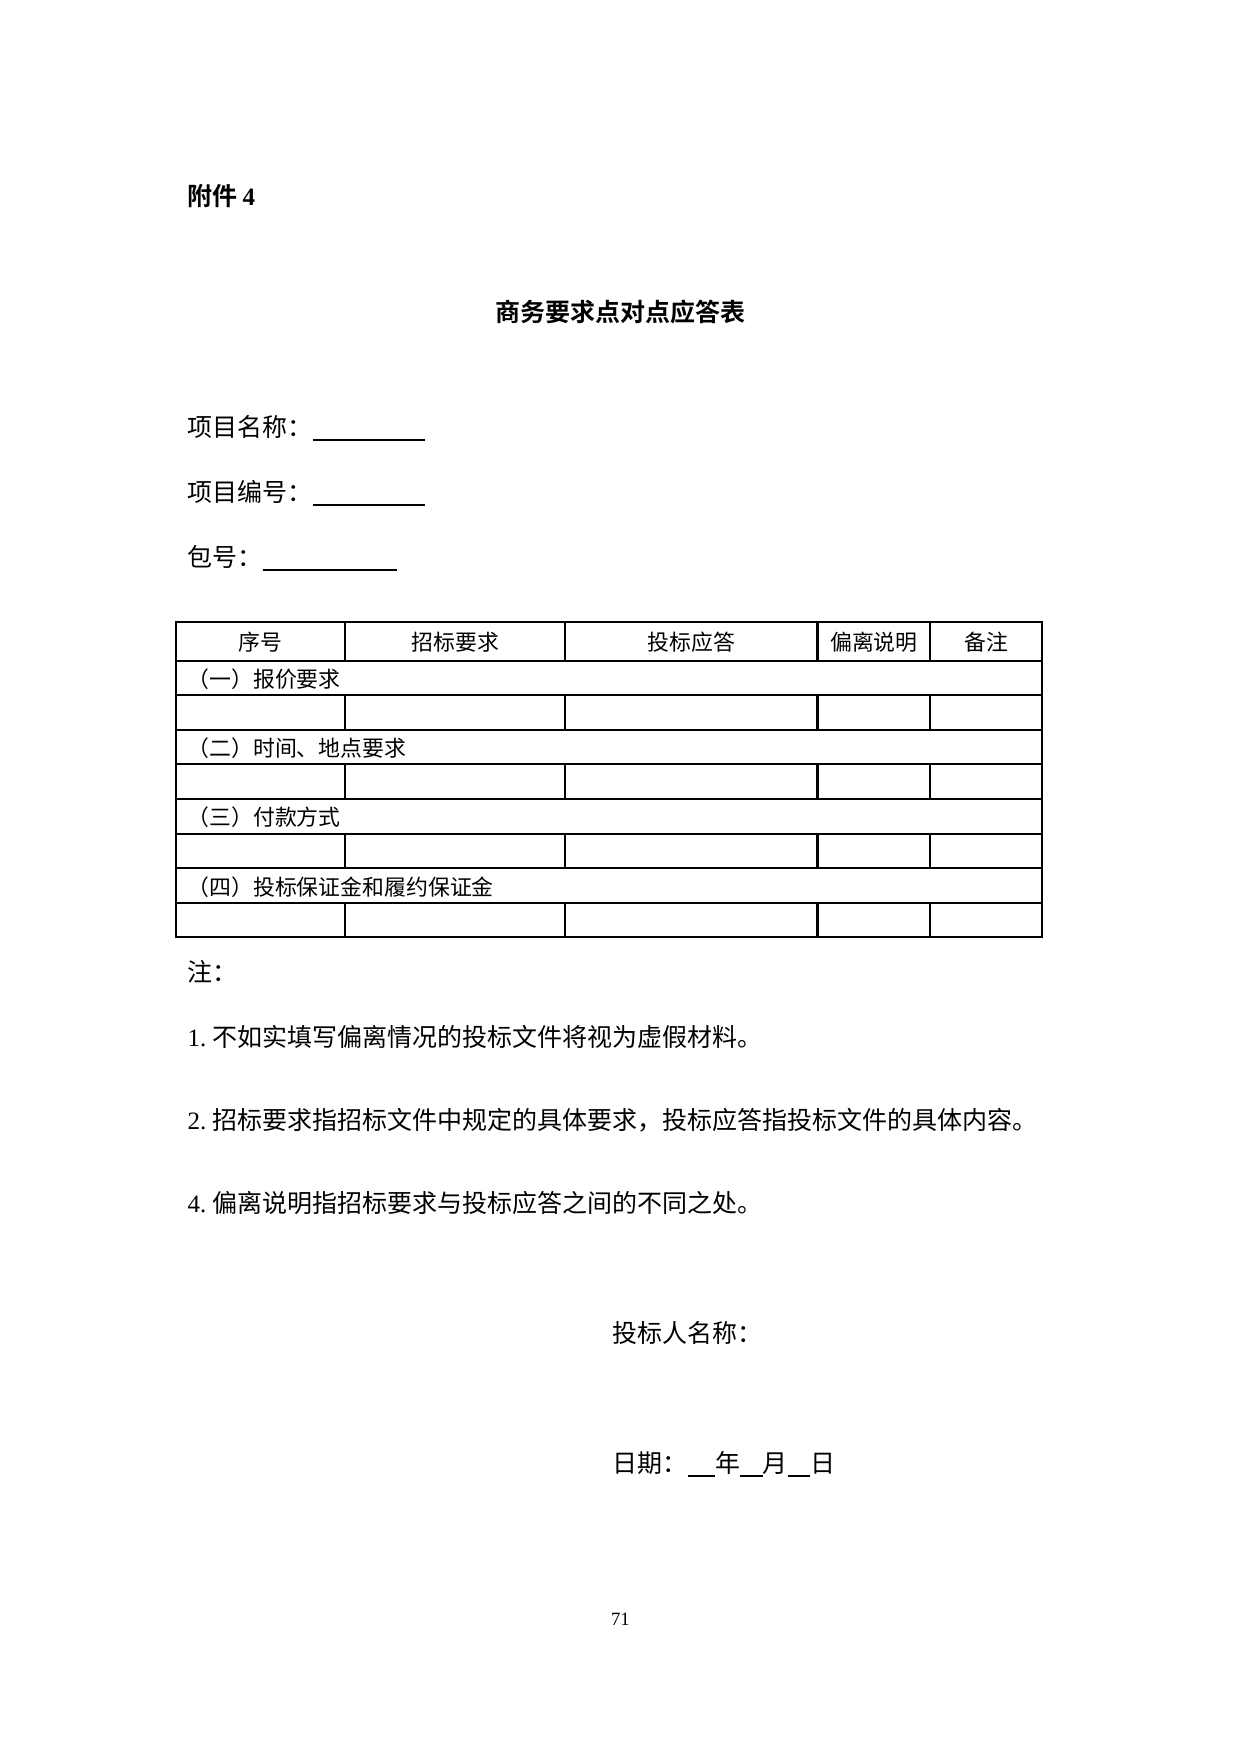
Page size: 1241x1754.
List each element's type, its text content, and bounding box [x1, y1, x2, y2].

table_cell [346, 696, 564, 729]
table_cell [819, 835, 929, 867]
text 4. 偏离说明指招标要求与投标应答之间的不同之处。 [187, 1169, 1053, 1234]
table_header 招标要求 [346, 623, 564, 659]
table_header 偏离说明 [819, 623, 929, 659]
table_cell [346, 904, 564, 936]
text 包号： [187, 523, 1053, 588]
table_cell （三）付款方式 [177, 800, 1041, 832]
table_cell [346, 765, 564, 798]
table_cell [566, 904, 816, 936]
table_cell [566, 696, 816, 729]
table_cell [931, 765, 1041, 798]
text 注： [187, 938, 1053, 1003]
table_cell [177, 696, 344, 729]
table_cell [177, 904, 344, 936]
table_cell [566, 765, 816, 798]
table_cell [819, 765, 929, 798]
table_cell [819, 696, 929, 729]
table_cell （二）时间、地点要求 [177, 731, 1041, 763]
text 项目编号： [187, 458, 1053, 523]
text 项目名称： [187, 393, 1053, 458]
table_cell [819, 904, 929, 936]
table_header 投标应答 [566, 623, 816, 659]
text 日期： 年 月 日 [187, 1429, 1053, 1494]
table_header 备注 [931, 623, 1041, 659]
table_cell [346, 835, 564, 867]
table_cell [931, 904, 1041, 936]
table_cell （一）报价要求 [177, 662, 1041, 694]
table_cell [177, 765, 344, 798]
text 附件4 [187, 162, 1053, 227]
table_cell [931, 696, 1041, 729]
table_cell [566, 835, 816, 867]
table_cell （四）投标保证金和履约保证金 [177, 869, 1041, 902]
text 商务要求点对点应答表 [187, 278, 1053, 343]
table_header 序号 [177, 623, 344, 659]
text 2. 招标要求指招标文件中规定的具体要求，投标应答指投标文件的具体内容。 [187, 1086, 1053, 1151]
table_cell [177, 835, 344, 867]
text 1. 不如实填写偏离情况的投标文件将视为虚假材料。 [187, 1003, 1053, 1068]
text 投标人名称： [187, 1299, 1053, 1364]
table_cell [931, 835, 1041, 867]
